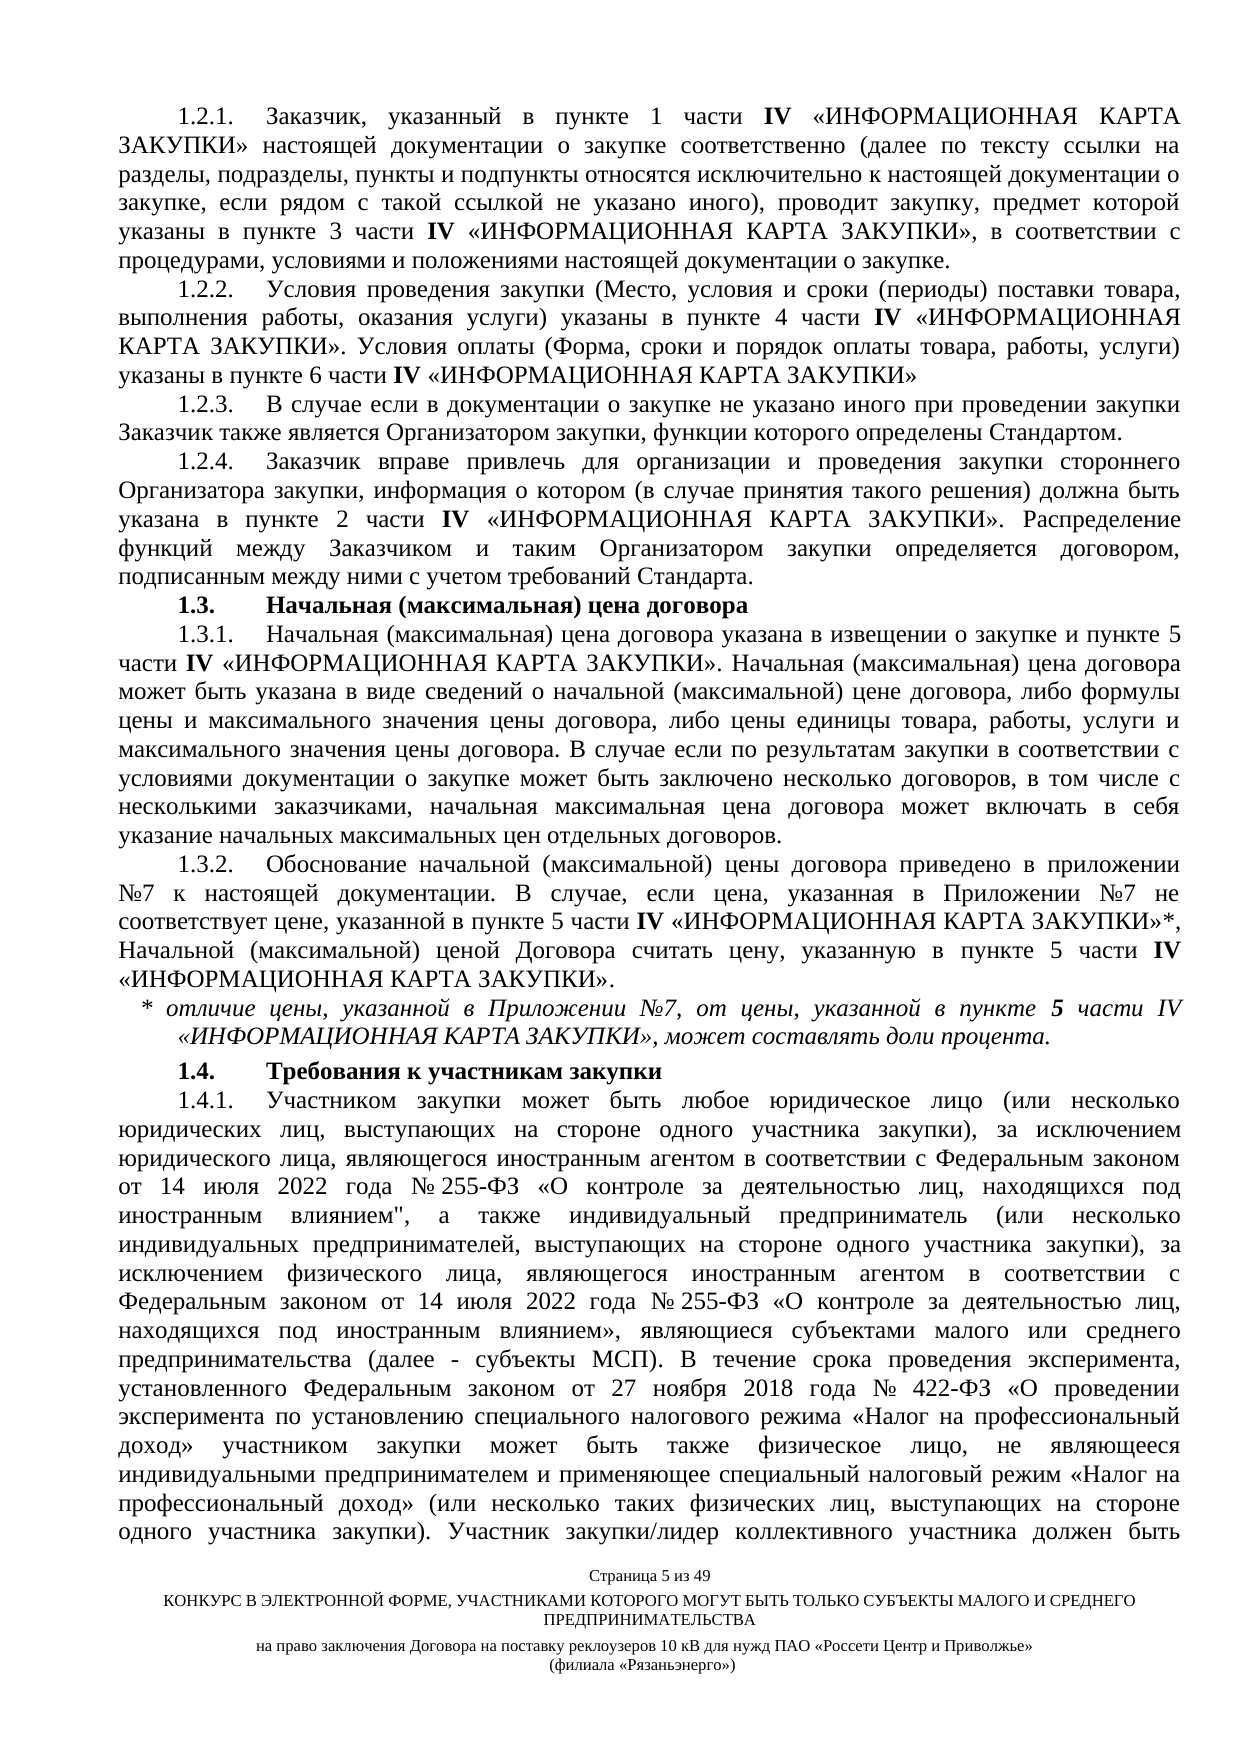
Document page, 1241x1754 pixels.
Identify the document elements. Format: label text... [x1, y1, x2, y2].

subtitle Начальная (максимальная) цена договора указана в извещении о закупке и пункте 5 части IV «ИНФОРМАЦИОННАЯ КАРТА ЗАКУПКИ». Начальная (максимальная) цена договора может быть указана в виде сведений о начальной (максимальной) цене договора, либо формулы цены и максимального значения цены договора, либо цены единицы товара, работы, услуги и максимального значения цены договора. В случае если по результатам закупки в соответствии с условиями документации о закупке может быть заключено несколько договоров, в том числе с несколькими заказчиками, начальная максимальная цена договора может включать в себя указание начальных максимальных цен отдельных договоров. [118, 619, 1181, 849]
list * отличие цены, указанной в Приложении №7, от цены, указанной в пункте 5 части IV «ИНФОРМАЦИОННАЯ КАРТА ЗАКУПКИ», может составлять доли процента. [140, 993, 1181, 1050]
subtitle В случае если в документации о закупке не указано иного при проведении закупки Заказчик также является Организатором закупки, функции которого определены Стандартом. [118, 389, 1181, 446]
subtitle Начальная (максимальная) цена договора [118, 590, 1181, 619]
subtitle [118, 1085, 1181, 1545]
subtitle Требования к участникам закупки [118, 1056, 1181, 1085]
subtitle Заказчик вправе привлечь для организации и проведения закупки стороннего Организатора закупки, информация о котором (в случае принятия такого решения) должна быть указана в пункте 2 части IV «ИНФОРМАЦИОННАЯ КАРТА ЗАКУПКИ». Распределение функций между Заказчиком и таким Организатором закупки определяется договором, подписанным между ними с учетом требований Стандарта. [118, 446, 1181, 590]
subtitle Условия проведения закупки (Место, условия и сроки (периоды) поставки товара, выполнения работы, оказания услуги) указаны в пункте 4 части IV «ИНФОРМАЦИОННАЯ КАРТА ЗАКУПКИ». Условия оплаты (Форма, сроки и порядок оплаты товара, работы, услуги) указаны в пункте 6 части IV «ИНФОРМАЦИОННАЯ КАРТА ЗАКУПКИ» [118, 274, 1181, 389]
subtitle Заказчик, указанный в пункте 1 части IV «ИНФОРМАЦИОННАЯ КАРТА ЗАКУПКИ» настоящей документации о закупке соответственно (далее по тексту ссылки на разделы, подразделы, пункты и подпункты относятся исключительно к настоящей документации о закупке, если рядом с такой ссылкой не указано иного), проводит закупку, предмет которой указаны в пункте 3 части IV «ИНФОРМАЦИОННАЯ КАРТА ЗАКУПКИ», в соответствии с процедурами, условиями и положениями настоящей документации о закупке. [118, 101, 1181, 274]
subtitle Обоснование начальной (максимальной) цены договора приведено в приложении №7 к настоящей документации. В случае, если цена, указанная в Приложении №7 не соответствует цене, указанной в пункте 5 части IV «ИНФОРМАЦИОННАЯ КАРТА ЗАКУПКИ»*, Начальной (максимальной) ценой Договора считать цену, указанную в пункте 5 части IV «ИНФОРМАЦИОННАЯ КАРТА ЗАКУПКИ». [118, 849, 1181, 993]
